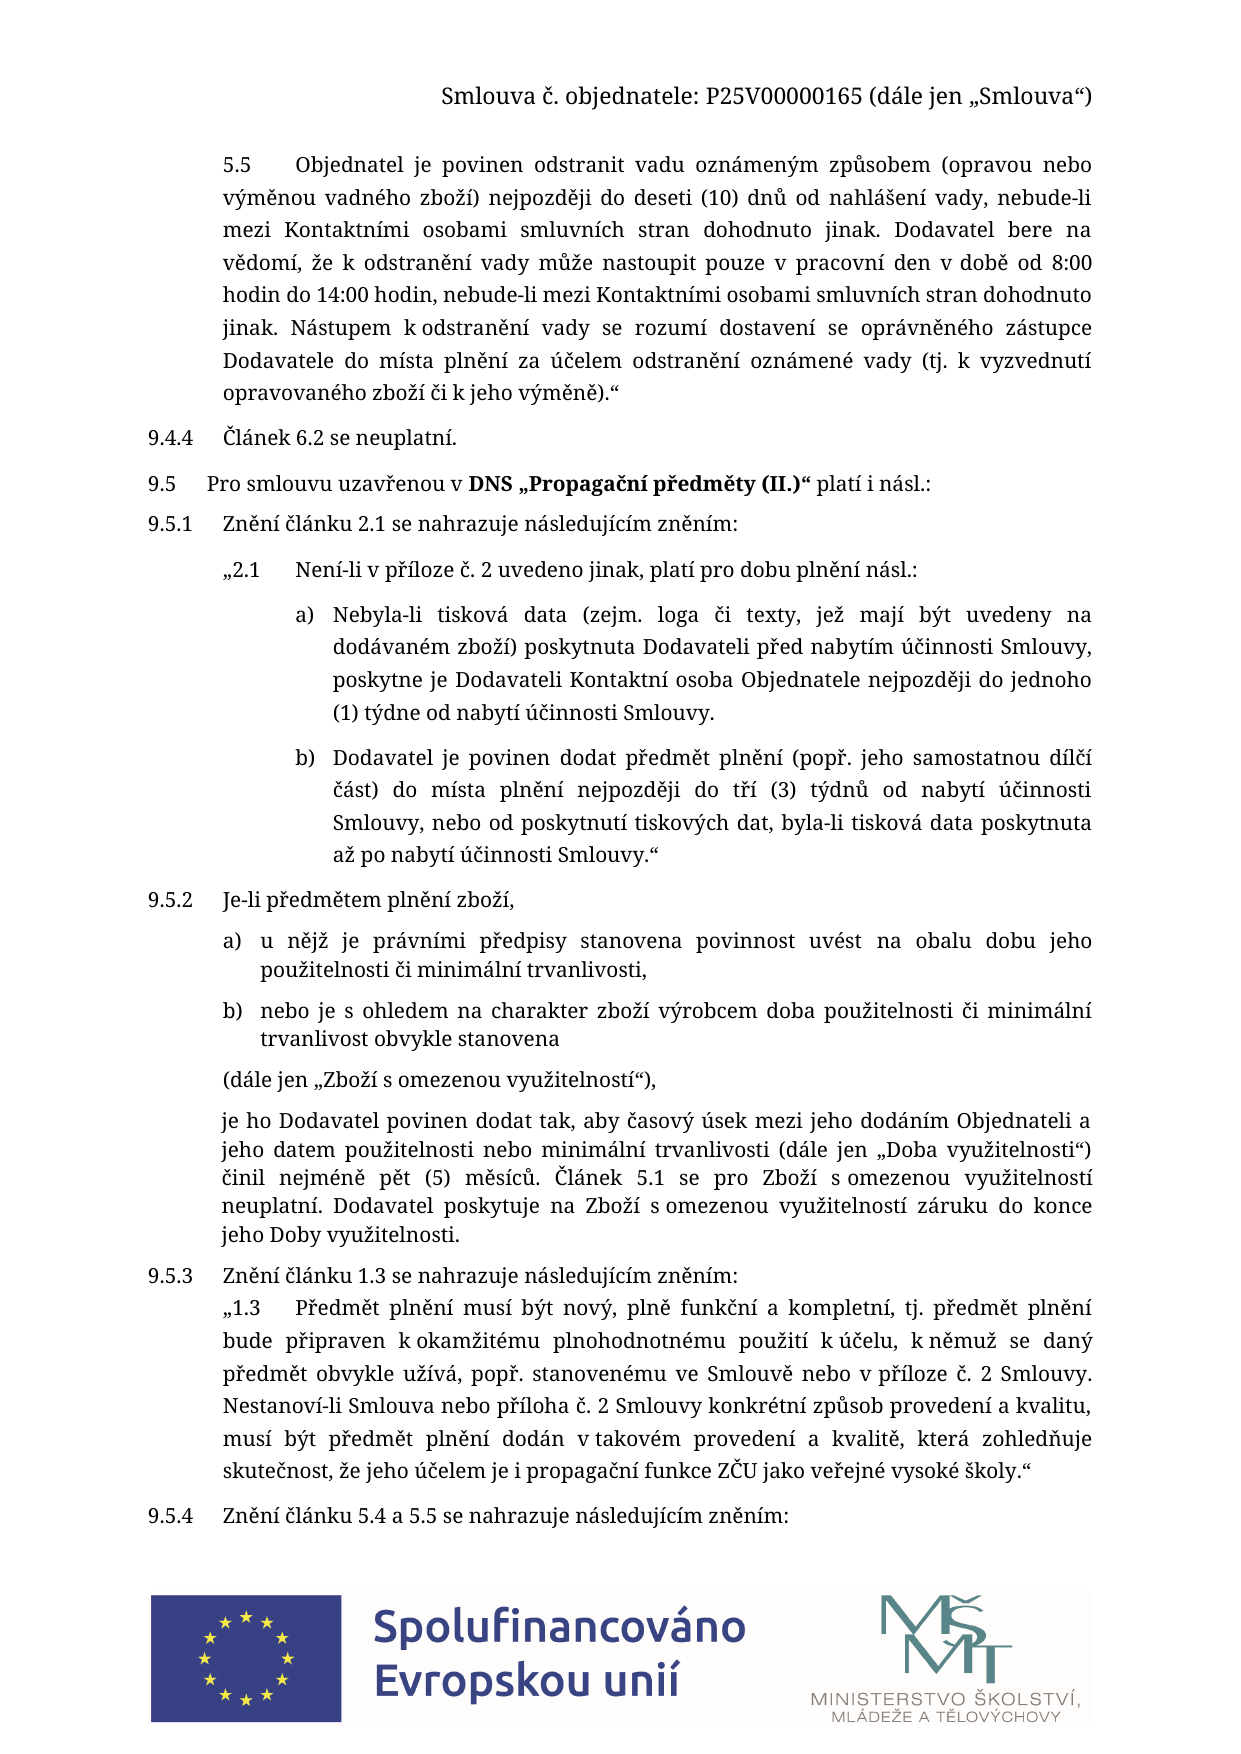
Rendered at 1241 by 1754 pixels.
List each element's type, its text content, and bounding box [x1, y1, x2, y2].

list Nebyla-li tisková data (zejm. loga či texty, jež mají být uvedeny na dodávaném zboží) poskytnuta Dodavateli před nabytím účinnosti Smlouvy, poskytne je Dodavateli Kontaktní osoba Objednatele nejpozději do jednoho (1) týdne od nabytí účinnosti Smlouvy. [295, 600, 1093, 726]
list 5.5 Objednatel je povinen odstranit vadu oznámeným způsobem (opravou nebo výměnou vadného zboží) nejpozději do deseti (10) dnů od nahlášení vady, nebude-li mezi Kontaktními osobami smluvních stran dohodnuto jinak. Dodavatel bere na vědomí, že k odstranění vady může nastoupit pouze v pracovní den v době od 8:00 hodin do 14:00 hodin, nebude-li mezi Kontaktními osobami smluvních stran dohodnuto jinak. Nástupem k odstranění vady se rozumí dostavení se oprávněného zástupce Dodavatele do místa plnění za účelem odstranění oznámené vady (tj. k vyzvednutí opravovaného zboží či k jeho výměně).“ [223, 150, 1093, 407]
list Znění článku 5.4 a 5.5 se nahrazuje následujícím zněním: [148, 1502, 1093, 1530]
list Je-li předmětem plnění zboží, [148, 886, 1093, 914]
list nebo je s ohledem na charakter zboží výrobcem doba použitelnosti či minimální trvanlivost obvykle stanovena [223, 996, 1093, 1053]
text (dále jen „Zboží s omezenou využitelností“), [223, 1065, 1093, 1094]
list Pro smlouvu uzavřenou v DNS „Propagační předměty (II.)“ platí i násl.: [148, 469, 1093, 497]
text je ho Dodavatel povinen dodat tak, aby časový úsek mezi jeho dodáním Objednateli a jeho datem použitelnosti nebo minimální trvanlivosti (dále jen „Doba využitelnosti“) činil nejméně pět (5) měsíců. Článek 5.1 se pro Zboží s omezenou využitelností neuplatní. Dodavatel poskytuje na Zboží s omezenou využitelností záruku do konce jeho Doby využitelnosti. [221, 1106, 1093, 1248]
list u nějž je právními předpisy stanovena povinnost uvést na obalu dobu jeho použitelnosti či minimální trvanlivosti, [223, 927, 1093, 983]
list Znění článku 2.1 se nahrazuje následujícím zněním: [148, 509, 1093, 538]
list „2.1 Není-li v příloze č. 2 uvedeno jinak, platí pro dobu plnění násl.: [223, 555, 1093, 583]
list „1.3 Předmět plnění musí být nový, plně funkční a kompletní, tj. předmět plnění bude připraven k okamžitému plnohodnotnému použití k účelu, k němuž se daný předmět obvykle užívá, popř. stanovenému ve Smlouvě nebo v příloze č. 2 Smlouvy. Nestanoví-li Smlouva nebo příloha č. 2 Smlouvy konkrétní způsob provedení a kvalitu, musí být předmět plnění dodán v takovém provedení a kvalitě, která zohledňuje skutečnost, že jeho účelem je i propagační funkce ZČU jako veřejné vysoké školy.“ [223, 1293, 1093, 1485]
list Dodavatel je povinen dodat předmět plnění (popř. jeho samostatnou dílčí část) do místa plnění nejpozději do tří (3) týdnů od nabytí účinnosti Smlouvy, nebo od poskytnutí tiskových dat, byla-li tisková data poskytnuta až po nabytí účinnosti Smlouvy.“ [295, 743, 1093, 869]
list Článek 6.2 se neuplatní. [148, 423, 1093, 452]
list Znění článku 1.3 se nahrazuje následujícím zněním: [148, 1261, 1093, 1289]
picture [147, 1591, 1093, 1726]
